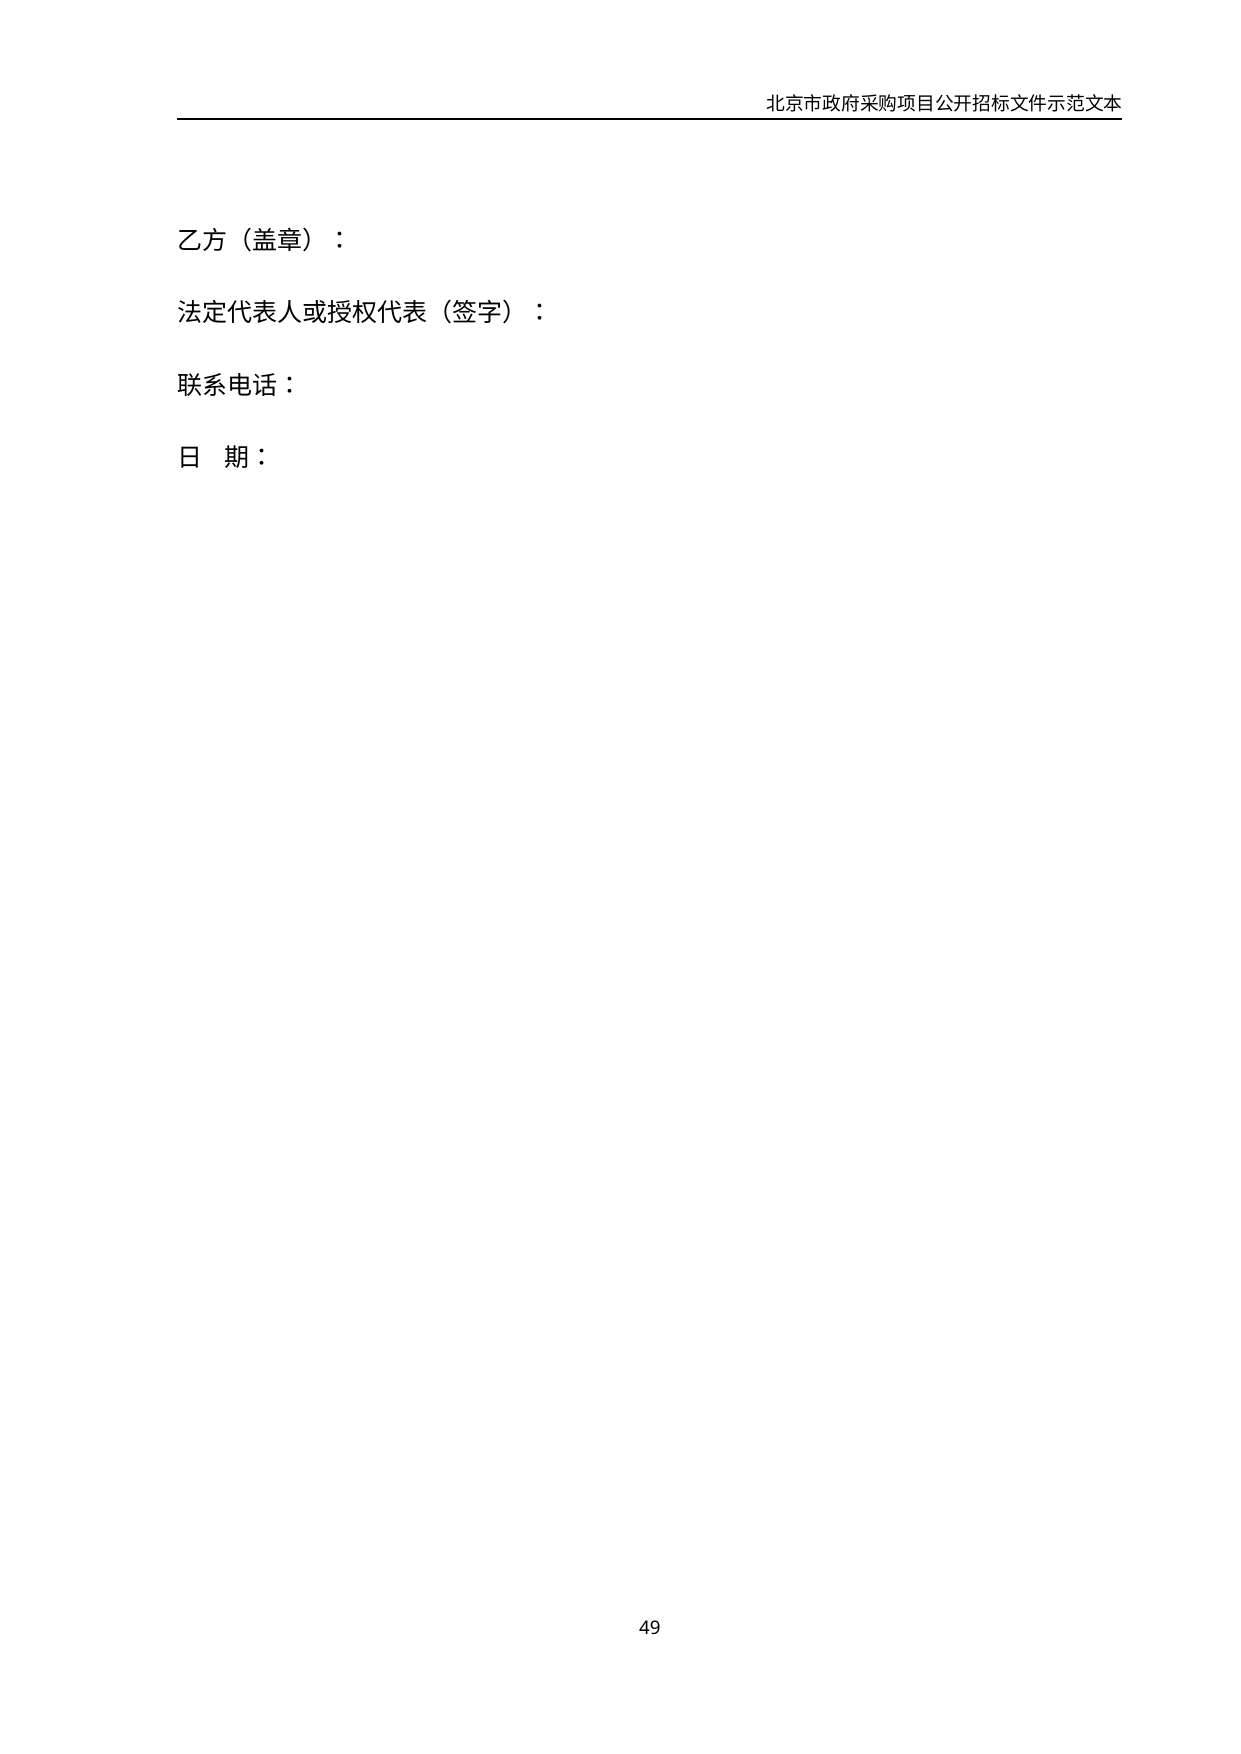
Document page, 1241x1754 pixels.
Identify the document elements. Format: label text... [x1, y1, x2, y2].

text 日 期： [177, 438, 1122, 474]
text 联系电话： [177, 365, 1122, 401]
text 乙方（盖章）： [177, 220, 1122, 256]
text 法定代表人或授权代表（签字）： [177, 293, 1122, 329]
